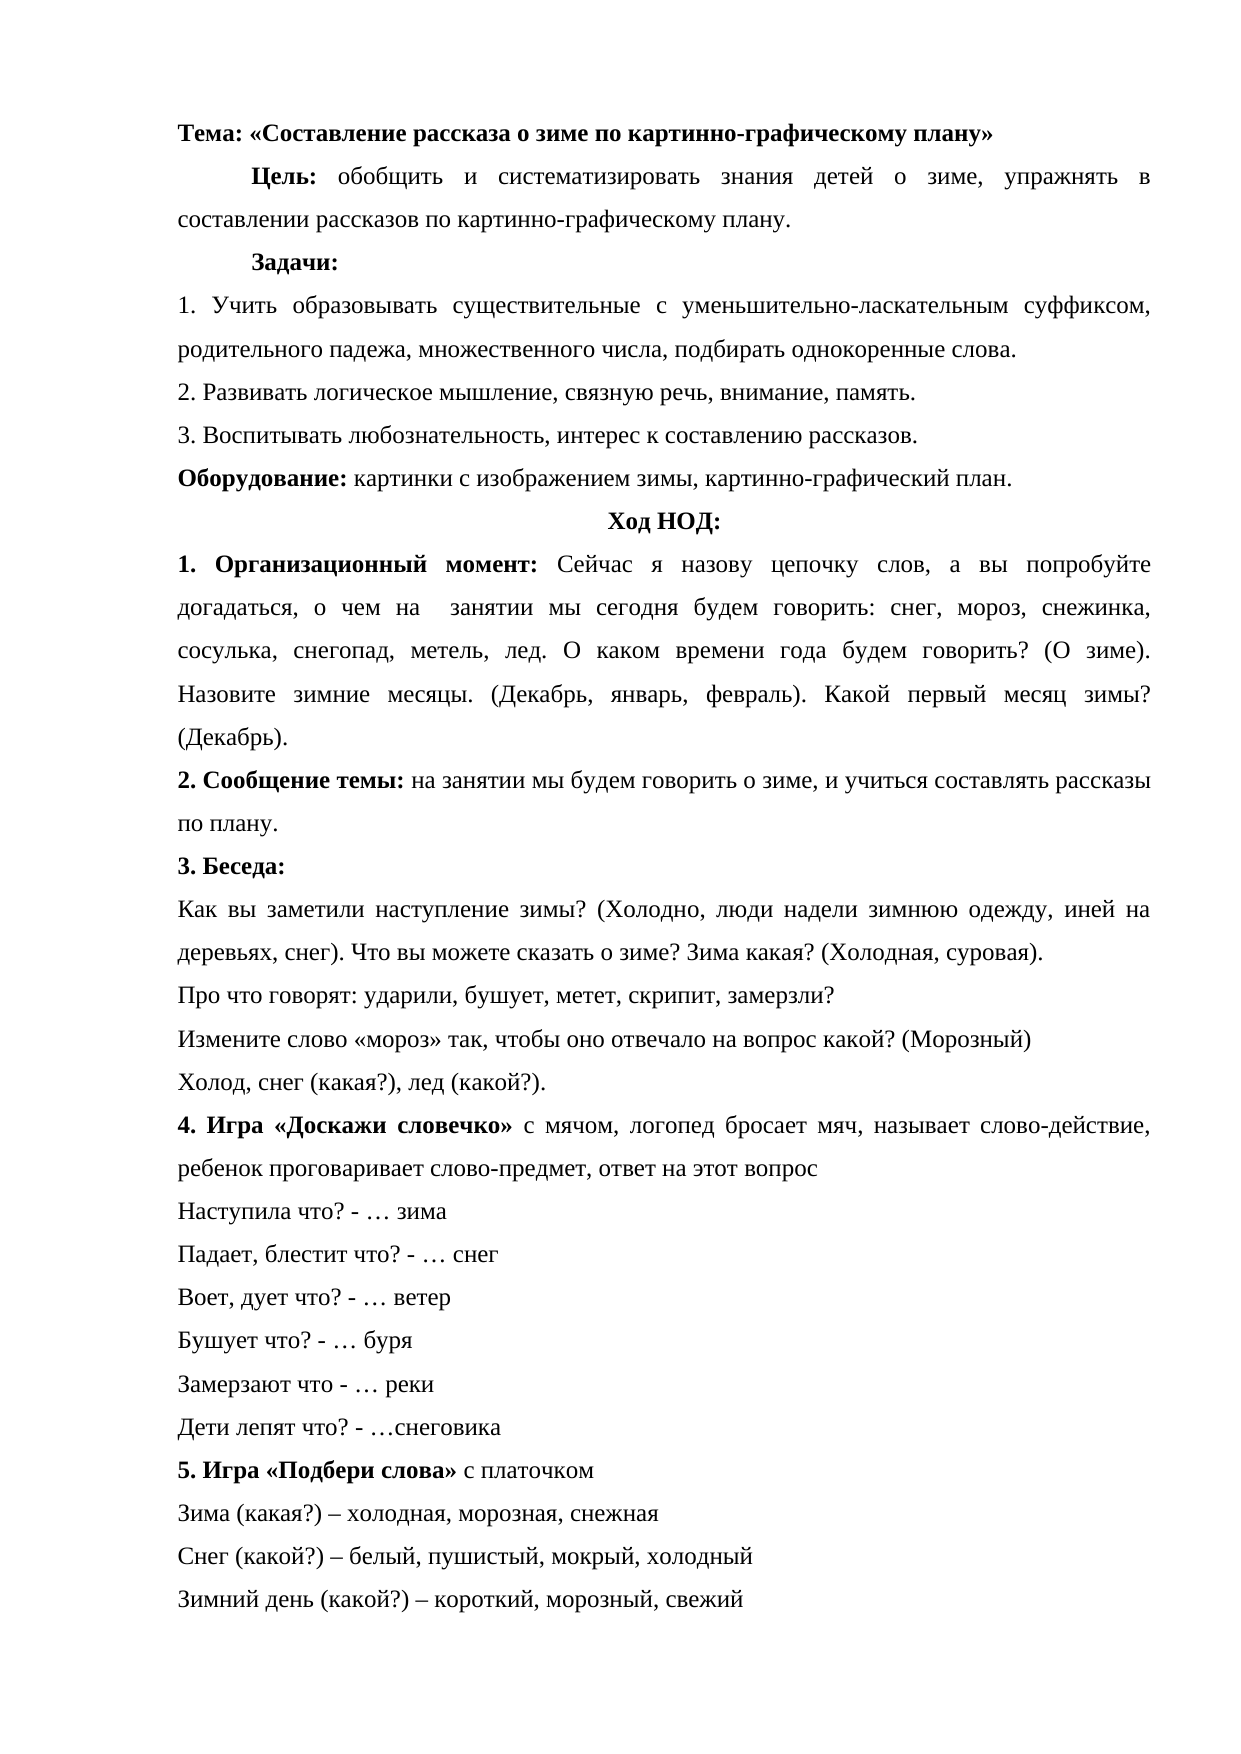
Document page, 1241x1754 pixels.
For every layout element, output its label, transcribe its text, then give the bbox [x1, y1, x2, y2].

text 4. Игра «Доскажи словечко» с мячом, логопед бросает мяч, называет слово-действие, ребенок проговаривает слово-предмет, ответ на этот вопрос [177, 1110, 1152, 1182]
text Замерзают что - … реки [177, 1369, 1152, 1397]
text Холод, снег (какая?), лед (какой?). [177, 1067, 1152, 1096]
text Цель: обобщить и систематизировать знания детей о зиме, упражнять в составлении рассказов по картинно-графическому плану. [177, 161, 1152, 233]
text Снег (какой?) – белый, пушистый, мокрый, холодный [177, 1541, 1152, 1570]
text Зимний день (какой?) – короткий, морозный, свежий [177, 1584, 1152, 1613]
text 3. Воспитывать любознательность, интерес к составлению рассказов. [177, 420, 1152, 449]
text Падает, блестит что? - … снег [177, 1239, 1152, 1268]
text 1. Учить образовывать существительные с уменьшительно-ласкательным суффиксом, родительного падежа, множественного числа, подбирать однокоренные слова. [177, 291, 1152, 362]
text 3. Беседа: [177, 851, 1152, 880]
text 5. Игра «Подбери слова» с платочком [177, 1455, 1152, 1484]
text Тема: «Составление рассказа о зиме по картинно-графическому плану» [177, 118, 1152, 147]
text 2. Сообщение темы: на занятии мы будем говорить о зиме, и учиться составлять рассказы по плану. [177, 765, 1152, 837]
text Измените слово «мороз» так, чтобы оно отвечало на вопрос какой? (Морозный) [177, 1024, 1152, 1052]
text Наступила что? - … зима [177, 1196, 1152, 1225]
text Задачи: [177, 247, 1152, 276]
text 2. Развивать логическое мышление, связную речь, внимание, память. [177, 377, 1152, 406]
text Бушует что? - … буря [177, 1326, 1152, 1354]
text Как вы заметили наступление зимы? (Холодно, люди надели зимнюю одежду, иней на деревьях, снег). Что вы можете сказать о зиме? Зима какая? (Холодная, суровая). [177, 894, 1152, 966]
text Зима (какая?) – холодная, морозная, снежная [177, 1498, 1152, 1527]
text Дети лепят что? - …снеговика [177, 1412, 1152, 1441]
text Ход НОД: [177, 506, 1152, 535]
text Воет, дует что? - … ветер [177, 1282, 1152, 1311]
text 1. Организационный момент: Сейчас я назову цепочку слов, а вы попробуйте догадаться, о чем на занятии мы сегодня будем говорить: снег, мороз, снежинка, сосулька, снегопад, метель, лед. О каком времени года будем говорить? (О зиме). Назовите зимние месяцы. (Декабрь, январь, февраль). Какой первый месяц зимы? (Декабрь). [177, 549, 1152, 751]
text Оборудование: картинки с изображением зимы, картинно-графический план. [177, 463, 1152, 492]
text Про что говорят: ударили, бушует, метет, скрипит, замерзли? [177, 981, 1152, 1009]
